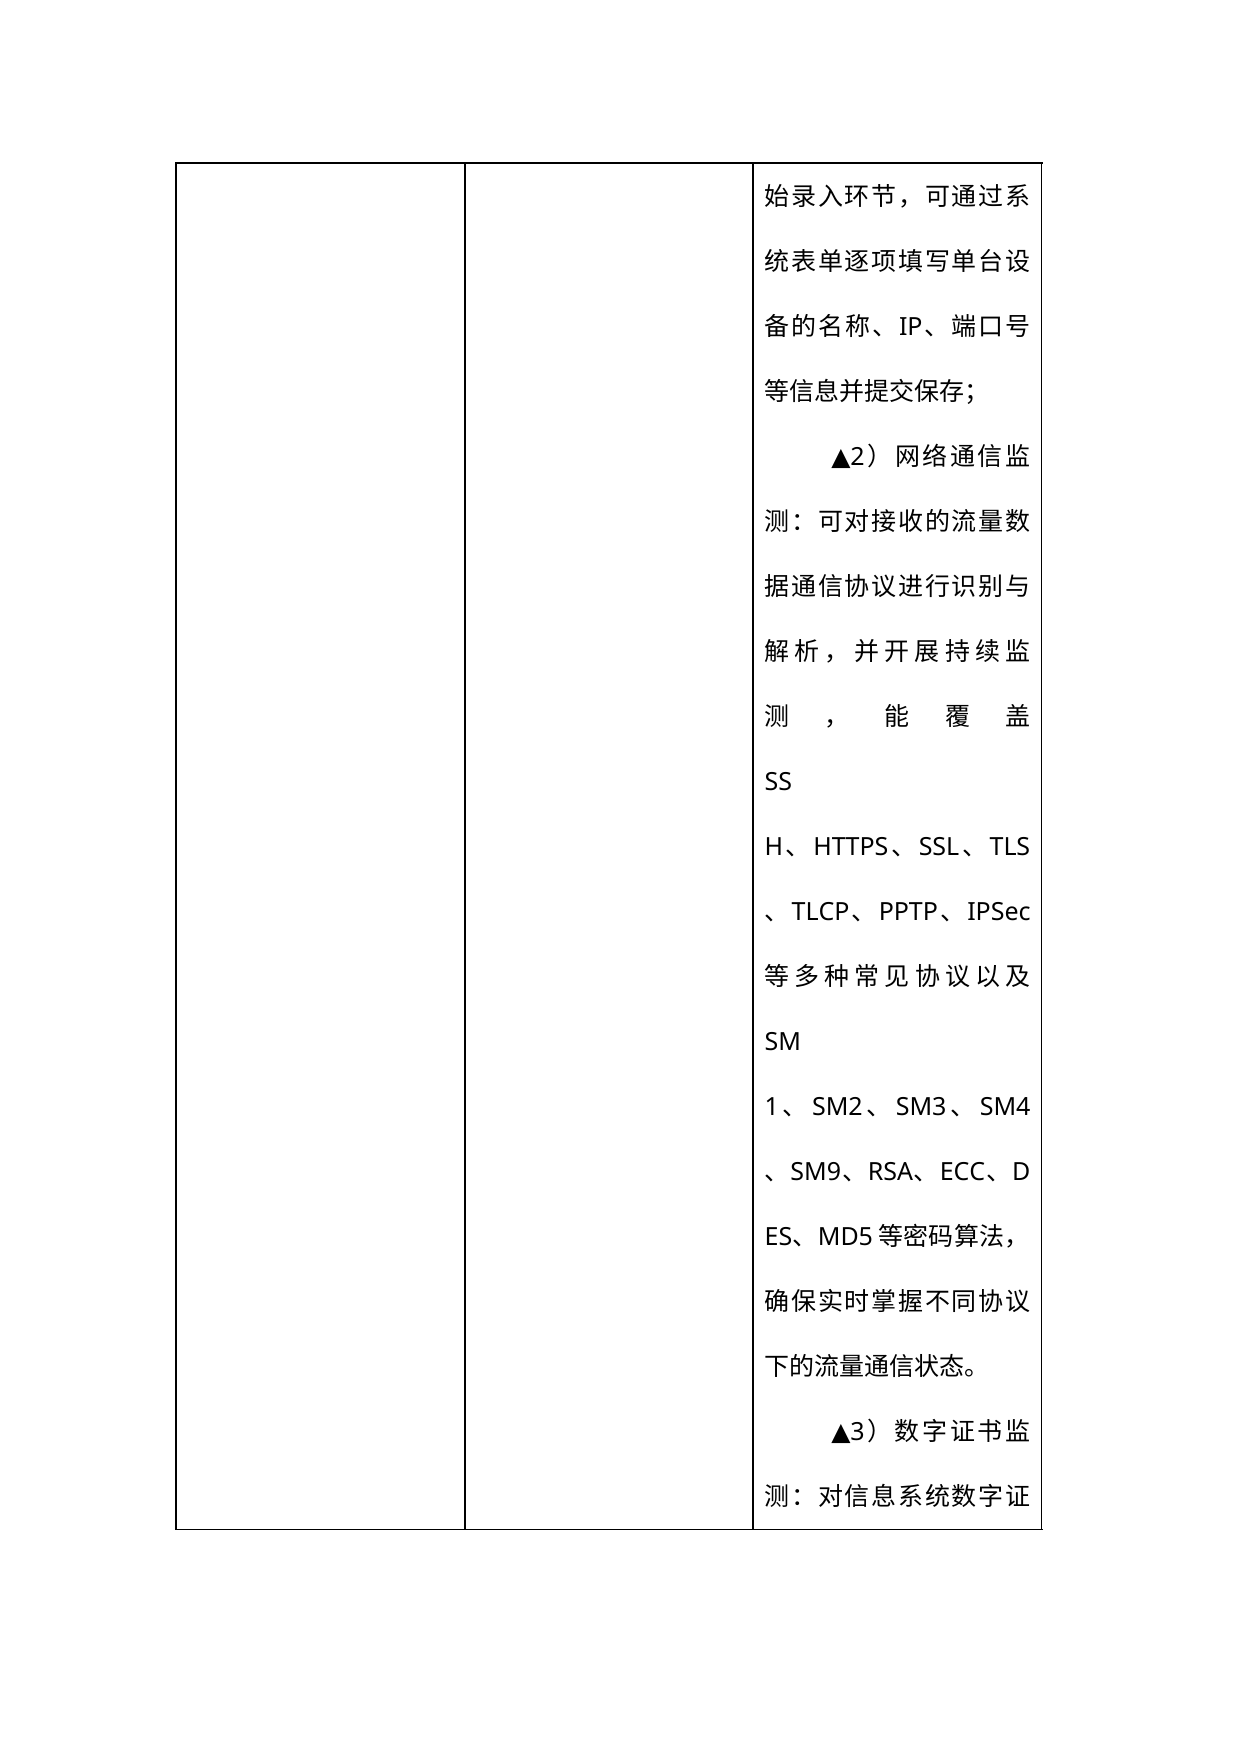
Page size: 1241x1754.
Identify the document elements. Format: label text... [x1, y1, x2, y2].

table_cell [466, 164, 752, 1528]
table_cell 1 [177, 164, 464, 1528]
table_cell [754, 164, 1041, 1528]
